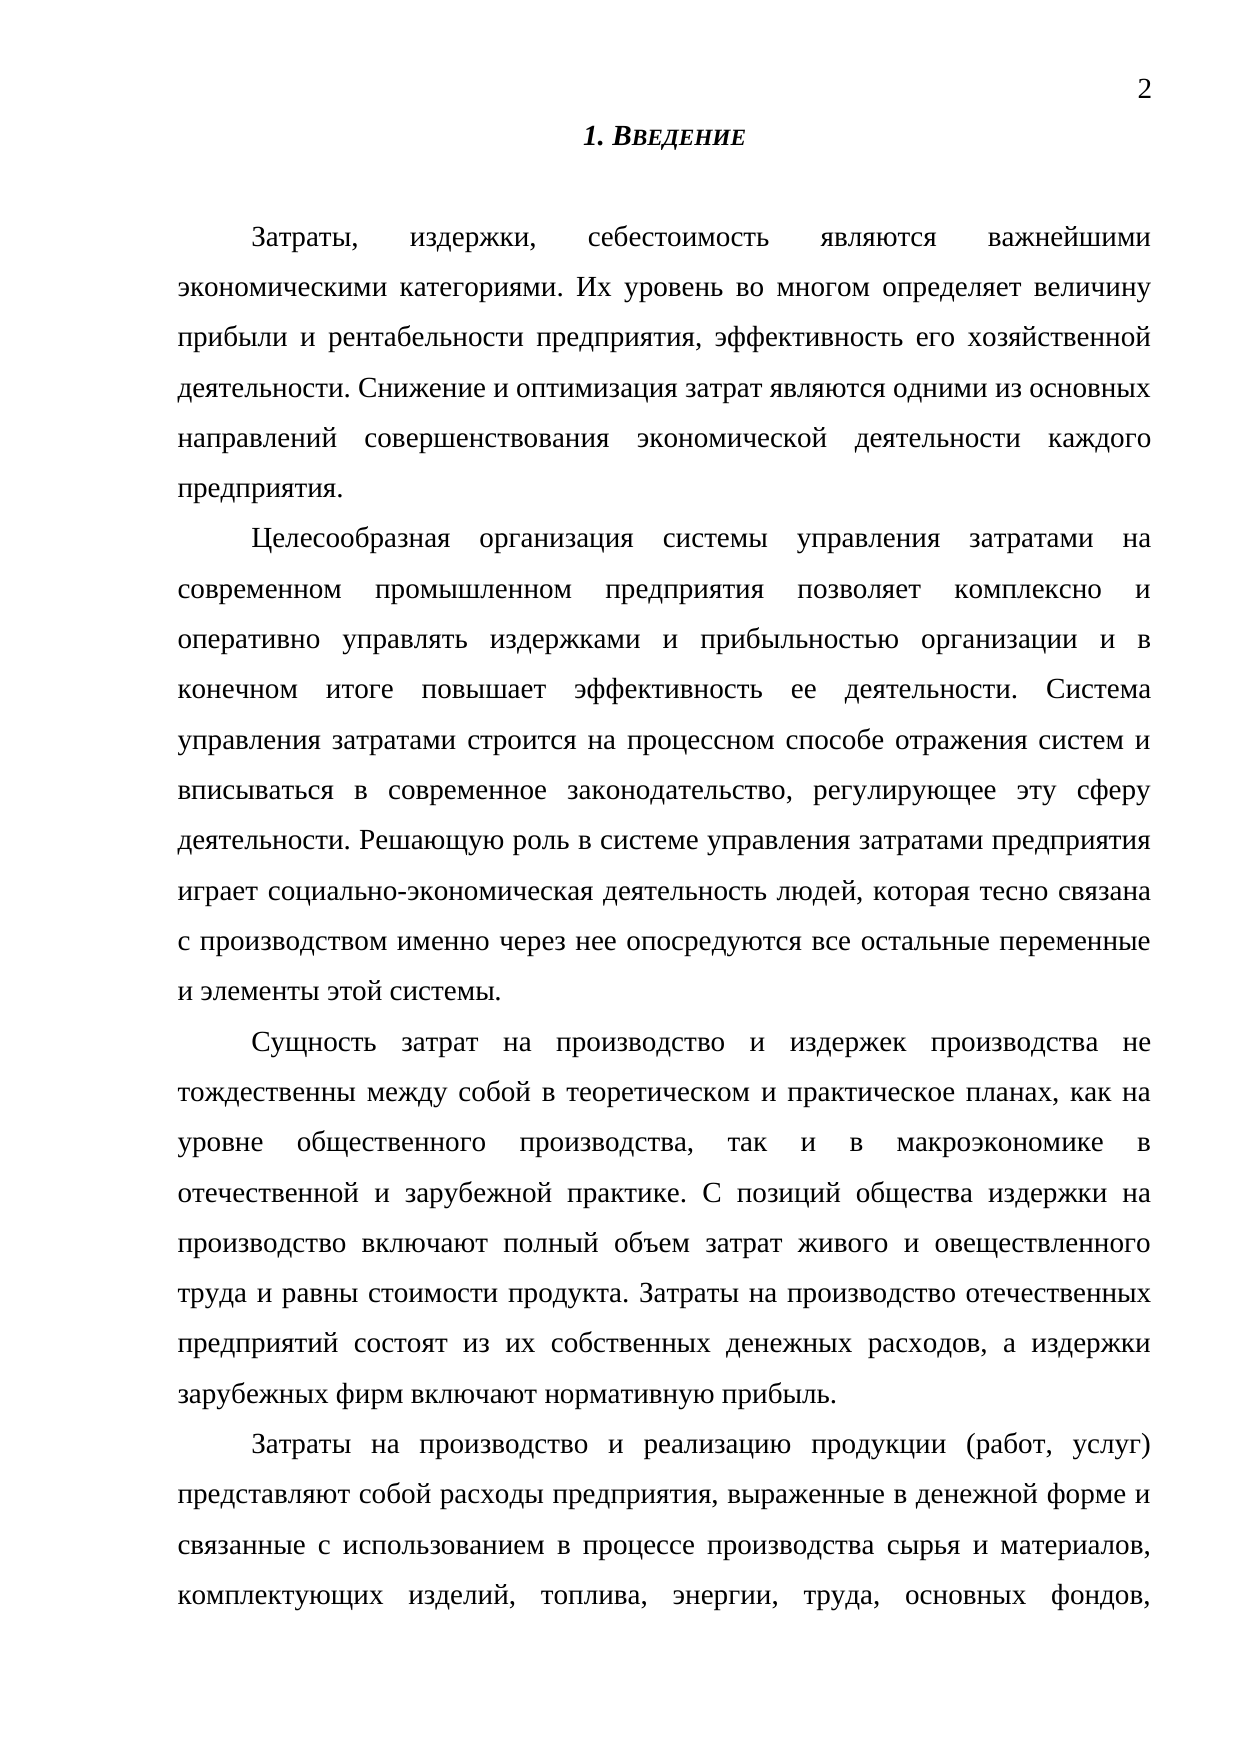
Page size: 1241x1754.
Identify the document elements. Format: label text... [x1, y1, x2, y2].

text Сущность затрат на производство и издержек производства не тождественны между собой в теоретическом и практическое планах, как на уровне общественного производства, так и в макроэкономике в отечественной и зарубежной практике. С позиций общества издержки на производство включают полный объем затрат живого и овеществленного труда и равны стоимости продукта. Затраты на производство отечественных предприятий состоят из их собственных денежных расходов, а издержки зарубежных фирм включают нормативную прибыль. [177, 1024, 1152, 1409]
subtitle 1. Введение [177, 118, 1152, 152]
text Затраты, издержки, себестоимость являются важнейшими экономическими категориями. Их уровень во многом определяет величину прибыли и рентабельности предприятия, эффективность его хозяйственной деятельности. Снижение и оптимизация затрат являются одними из основных направлений совершенствования экономической деятельности каждого предприятия. [177, 219, 1152, 504]
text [177, 1426, 1152, 1611]
text Целесообразная организация системы управления затратами на современном промышленном предприятия позволяет комплексно и оперативно управлять издержками и прибыльностью организации и в конечном итоге повышает эффективность ее деятельности. Система управления затратами строится на процессном способе отражения систем и вписываться в современное законодательство, регулирующее эту сферу деятельности. Решающую роль в системе управления затратами предприятия играет социально-экономическая деятельность людей, которая тесно связана с производством именно через нее опосредуются все остальные переменные и элементы этой системы. [177, 521, 1152, 1007]
